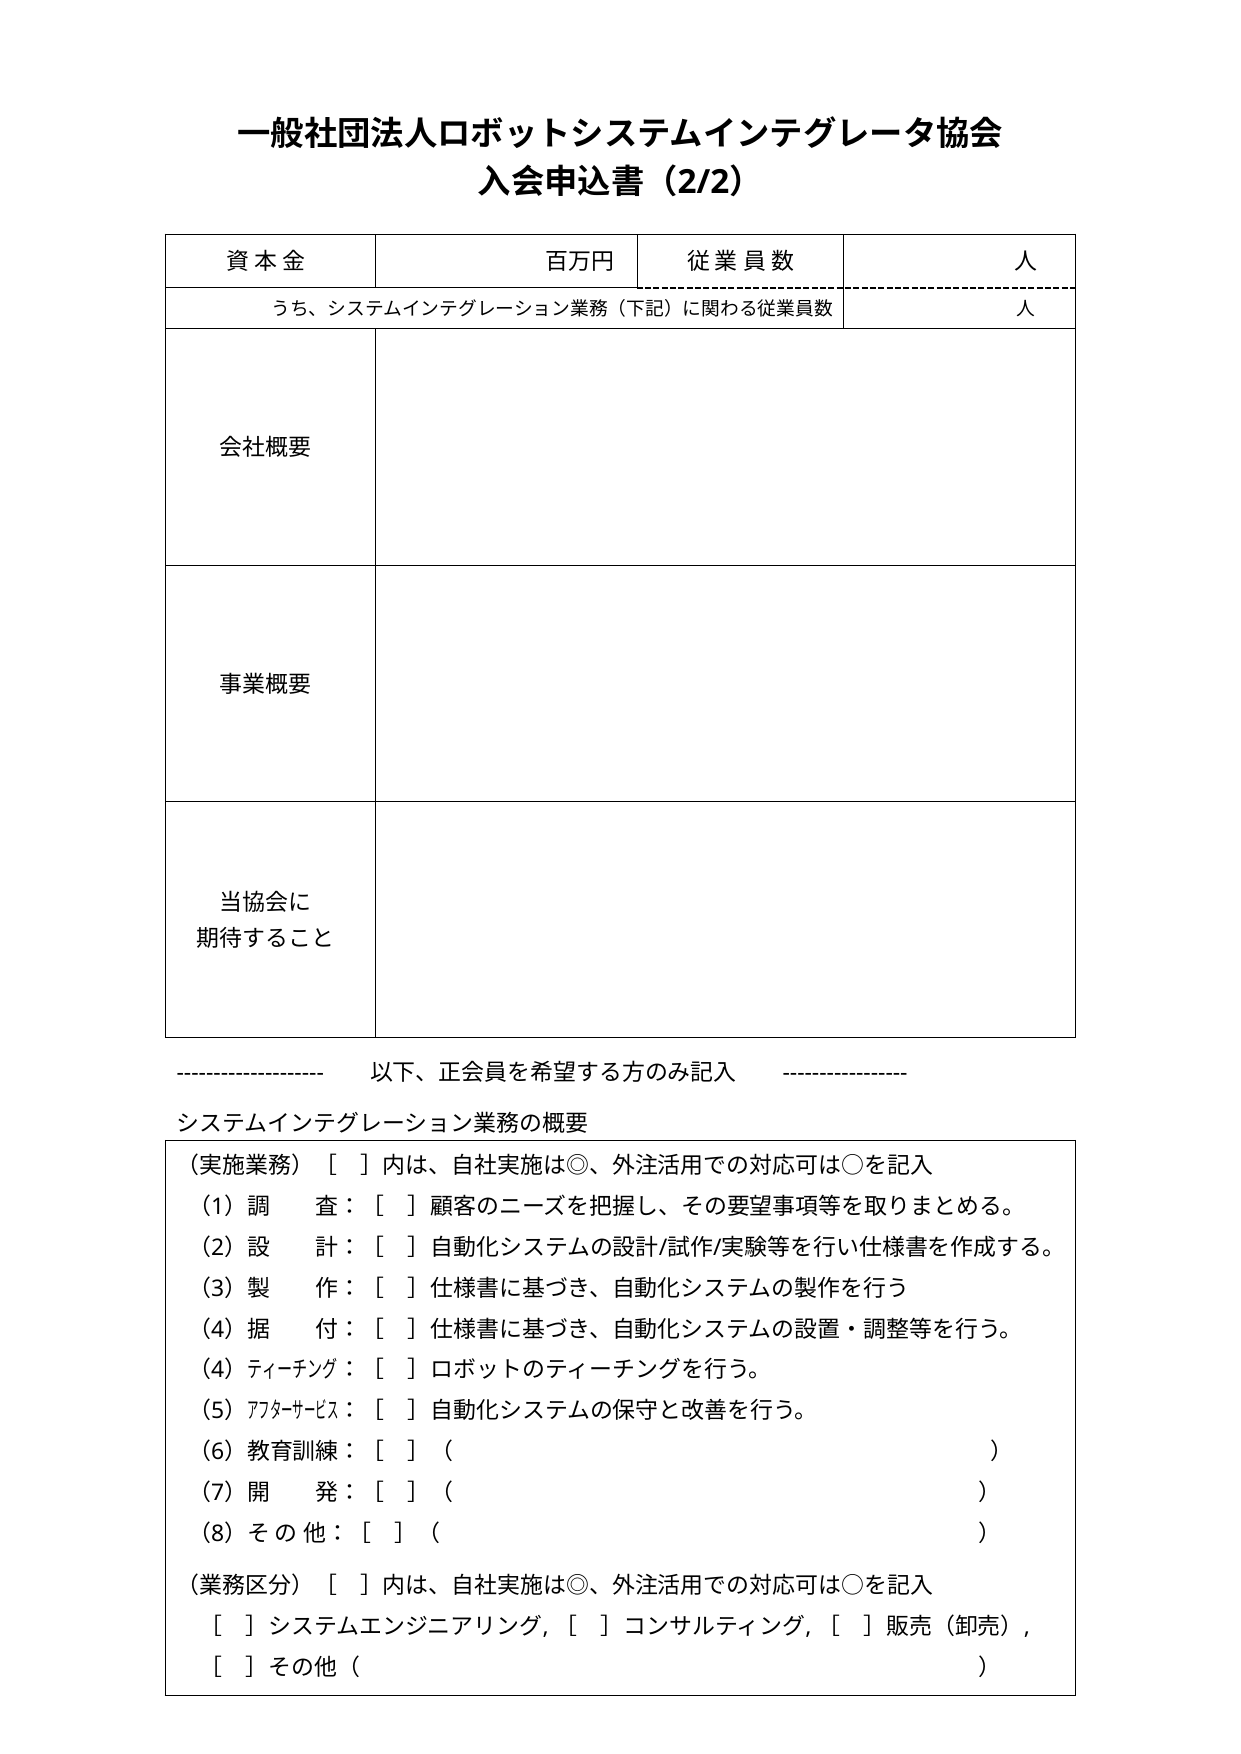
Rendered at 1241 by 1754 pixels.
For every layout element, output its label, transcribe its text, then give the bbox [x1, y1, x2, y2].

table_header [376, 235, 534, 287]
text 一般社団法人ロボットシステムインテグレータ協会 [159, 106, 1081, 154]
table_cell [376, 802, 1075, 1037]
table_cell [844, 287, 977, 328]
text 入会申込書（2/2） [159, 154, 1081, 203]
table_header 百万円 [534, 235, 637, 287]
table_cell 会社概要 [166, 329, 375, 564]
table_header 人 [977, 235, 1075, 287]
table_cell [376, 329, 1075, 564]
table_cell 人 [977, 287, 1075, 328]
table_header 資 本 金 [166, 235, 375, 287]
table_cell （実施業務）［ ］内は、自社実施は◎、外注活用での対応可は○を記入 （1）調 査：［ ］顧客のニーズを把握し、その要望事項等を取りまとめる。 （2）設 計：［ ］自動化システムの設計/試作/実験等を行い仕様書を作成する。 （3）製 作：［ ］仕様書に基づき、自動化システムの製作を行う （4）据 付：［ ］仕様書に基づき、自動化システムの設置・調整等を行う。 （4）ティーチング：［ ］ロボットのティーチングを行う。 （5）アフターサービス：［ ］自動化システムの保守と改善を行う。 （6）教育訓練：［ ］（ ） （7）開 発：［ ］（ ） （8）そ の 他：［ ］（ ） （業務区分）［ ］内は、自社実施は◎、外注活用での対応可は○を記入 ［ ］システムエンジニアリング, ［ ］コンサルティング, ［ ］販売（卸売）, ［ ］その他（ ） [166, 1141, 1075, 1695]
table_cell 当協会に 期待すること [166, 802, 375, 1037]
table_header [844, 235, 977, 287]
table_cell うち、システムインテグレーション業務（下記）に関わる従業員数 [166, 287, 843, 328]
table_header 従 業 員 数 [638, 235, 843, 287]
table_cell -------------------- 以下、正会員を希望する方のみ記入 ----------------- システムインテグレーション業務の概要 [165, 1038, 1075, 1140]
table_cell [376, 566, 1075, 801]
table_cell 事業概要 [166, 566, 375, 801]
